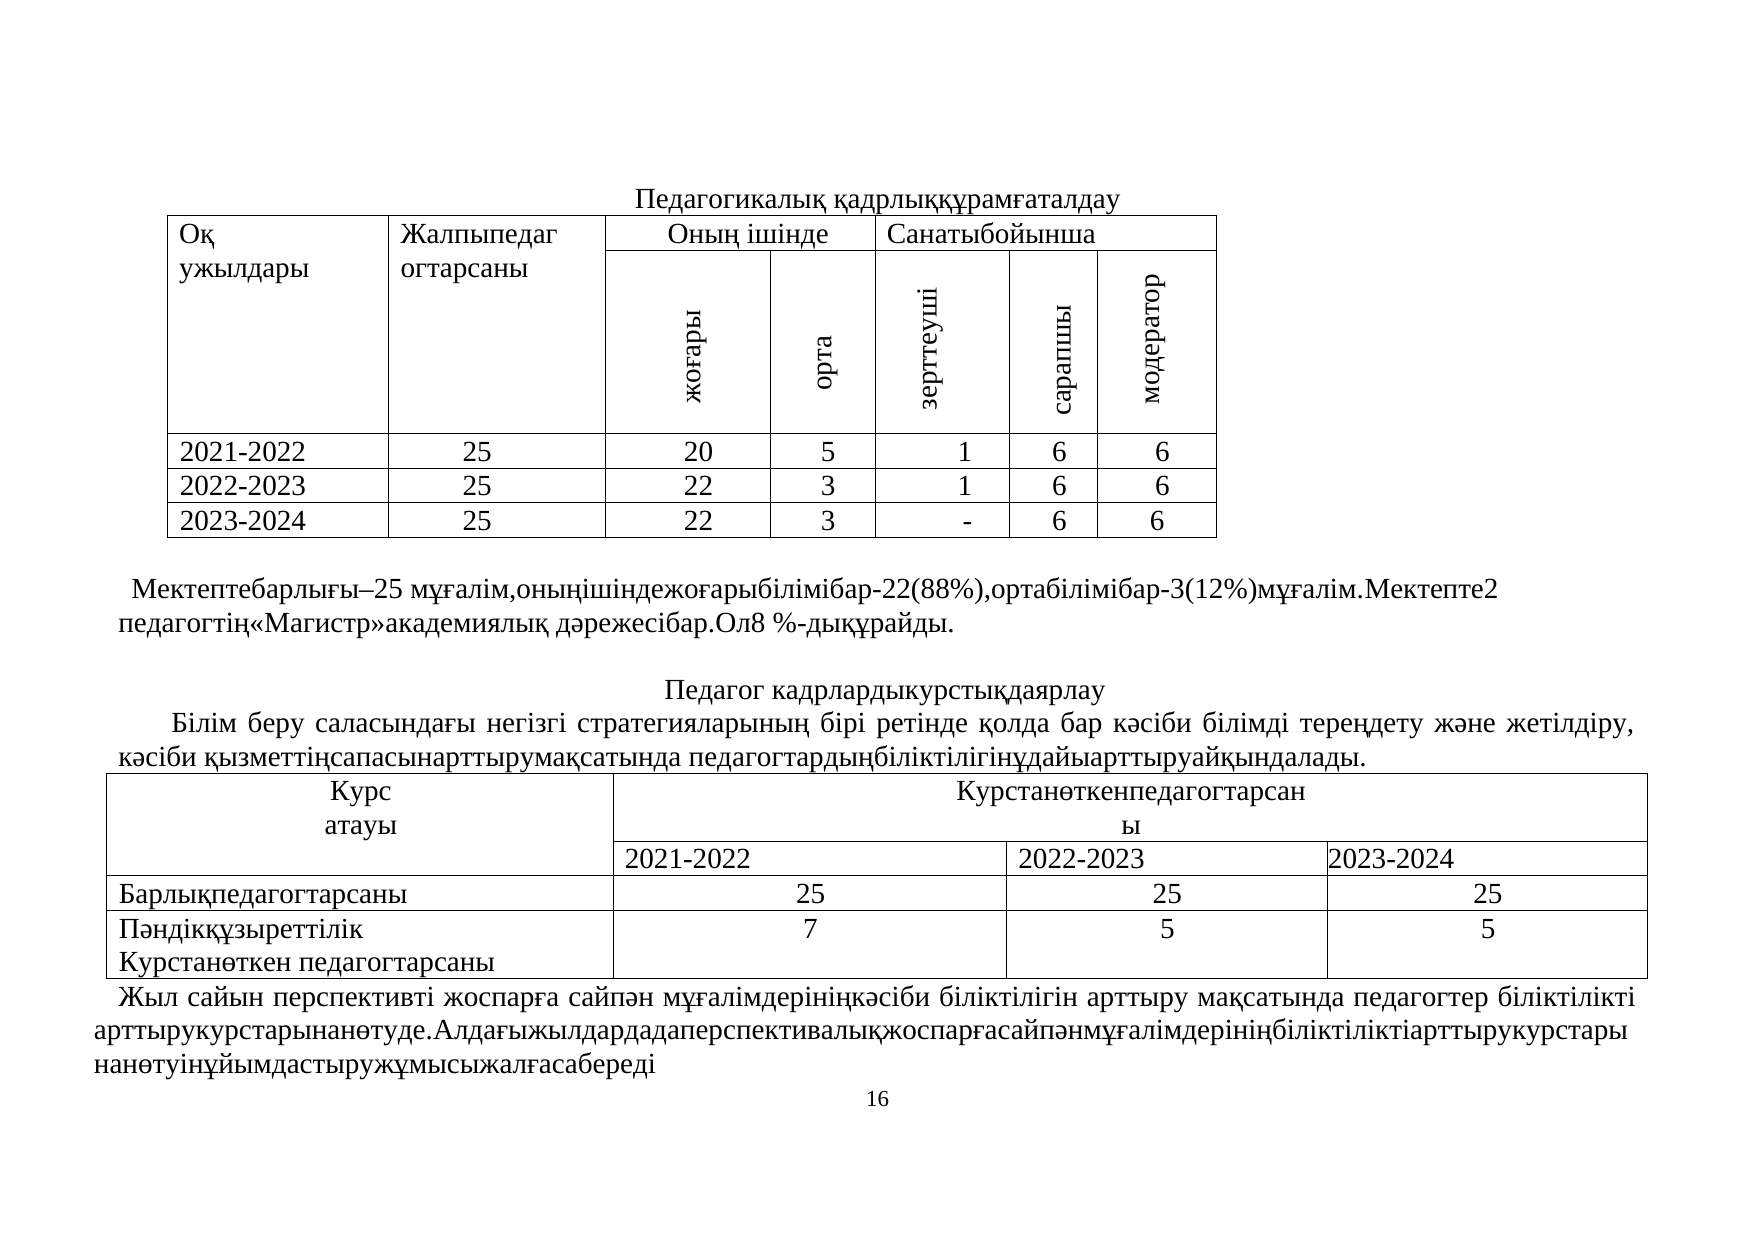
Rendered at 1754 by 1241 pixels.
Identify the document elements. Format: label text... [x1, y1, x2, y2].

table_cell 6 [1010, 503, 1097, 537]
table_cell Пәндікқұзыреттілік Курстанөткен педагогтарсаны [107, 911, 613, 978]
table_cell 7 [614, 911, 1006, 978]
text Бiлiм беру саласындағы негiзгi стратегияларының бiрi ретiнде қолда бар кәсiби бiлiмдi тереңдету және жетiлдiру, кәсiби қызметтiңсапасынарттырумақсатында педагогтардыңбiлiктiлiгiнұдайыарттыруайқындалады. [118, 705, 1636, 772]
table_cell 25 [389, 503, 605, 537]
table_cell сарапшы [1010, 251, 1097, 433]
table_cell Барлықпедагогтарсаны [107, 876, 613, 910]
table_cell 3 [771, 503, 875, 537]
table_cell 6 [1098, 503, 1216, 537]
table_cell 25 [1328, 876, 1647, 910]
table_cell 6 [1098, 469, 1216, 502]
table_cell 25 [1007, 876, 1327, 910]
table_cell - [876, 503, 1009, 537]
table_cell 3 [771, 469, 875, 502]
table_header Оның ішінде [606, 216, 875, 250]
table_cell 2022-2023 [1007, 842, 1327, 875]
table_cell орта [771, 251, 875, 433]
table_cell 6 [1010, 434, 1097, 467]
table_cell 2023-2024 [1328, 842, 1647, 875]
table_cell 5 [1328, 911, 1647, 978]
table_header Курс атауы [107, 774, 613, 875]
table_cell 20 [606, 434, 770, 467]
table_cell 2022-2023 [168, 469, 388, 502]
table_header Оқужылдары [168, 216, 388, 433]
table_cell 5 [1007, 911, 1327, 978]
table_cell 6 [1098, 434, 1216, 467]
table_cell 1 [876, 469, 1009, 502]
table_header Санатыбойынша [876, 216, 1216, 250]
text Педагогикалық қадрлыққұрамғаталдау [360, 182, 1395, 215]
text Педагог кадрлардыкурстықдаярлау [664, 672, 1696, 705]
table_cell 22 [606, 469, 770, 502]
table_header Жалпыпедагогтарсаны [389, 216, 605, 433]
table_cell жоғары [606, 251, 770, 433]
text Жыл сайын перспективті жоспарға сайпән мұғалімдерініңкәсіби біліктілігін арттыру мақсатында педагогтер біліктілікті арттырукурстарынанөтуде.Алдағыжылдардадаперспективалықжоспарғасайпәнмұғалімдерініңбіліктіліктіарттырукурстарынанөтуінұйымдастыружұмысыжалғасабереді [94, 979, 1637, 1079]
table_cell 2021-2022 [614, 842, 1006, 875]
table_cell 6 [1010, 469, 1097, 502]
table_cell 22 [606, 503, 770, 537]
table_cell 5 [771, 434, 875, 467]
table_cell 2021-2022 [168, 434, 388, 467]
table_header Курстанөткенпедагогтарсаны [614, 774, 1647, 841]
table_cell 25 [389, 469, 605, 502]
table_cell 25 [389, 434, 605, 467]
table_cell зерттеуші [876, 251, 1009, 433]
table_cell 1 [876, 434, 1009, 467]
text Мектептебарлығы–25 мұғалім,оныңішіндежоғарыбілімібар-22(88%),ортабілімібар-3(12%)мұғалім.Мектепте2 педагогтің«Магистр»академиялық дәрежесібар.Ол8 %-дықұрайды. [118, 571, 1636, 638]
table_cell 2023-2024 [168, 503, 388, 537]
table_cell 25 [614, 876, 1006, 910]
table_cell модератор [1098, 251, 1216, 433]
